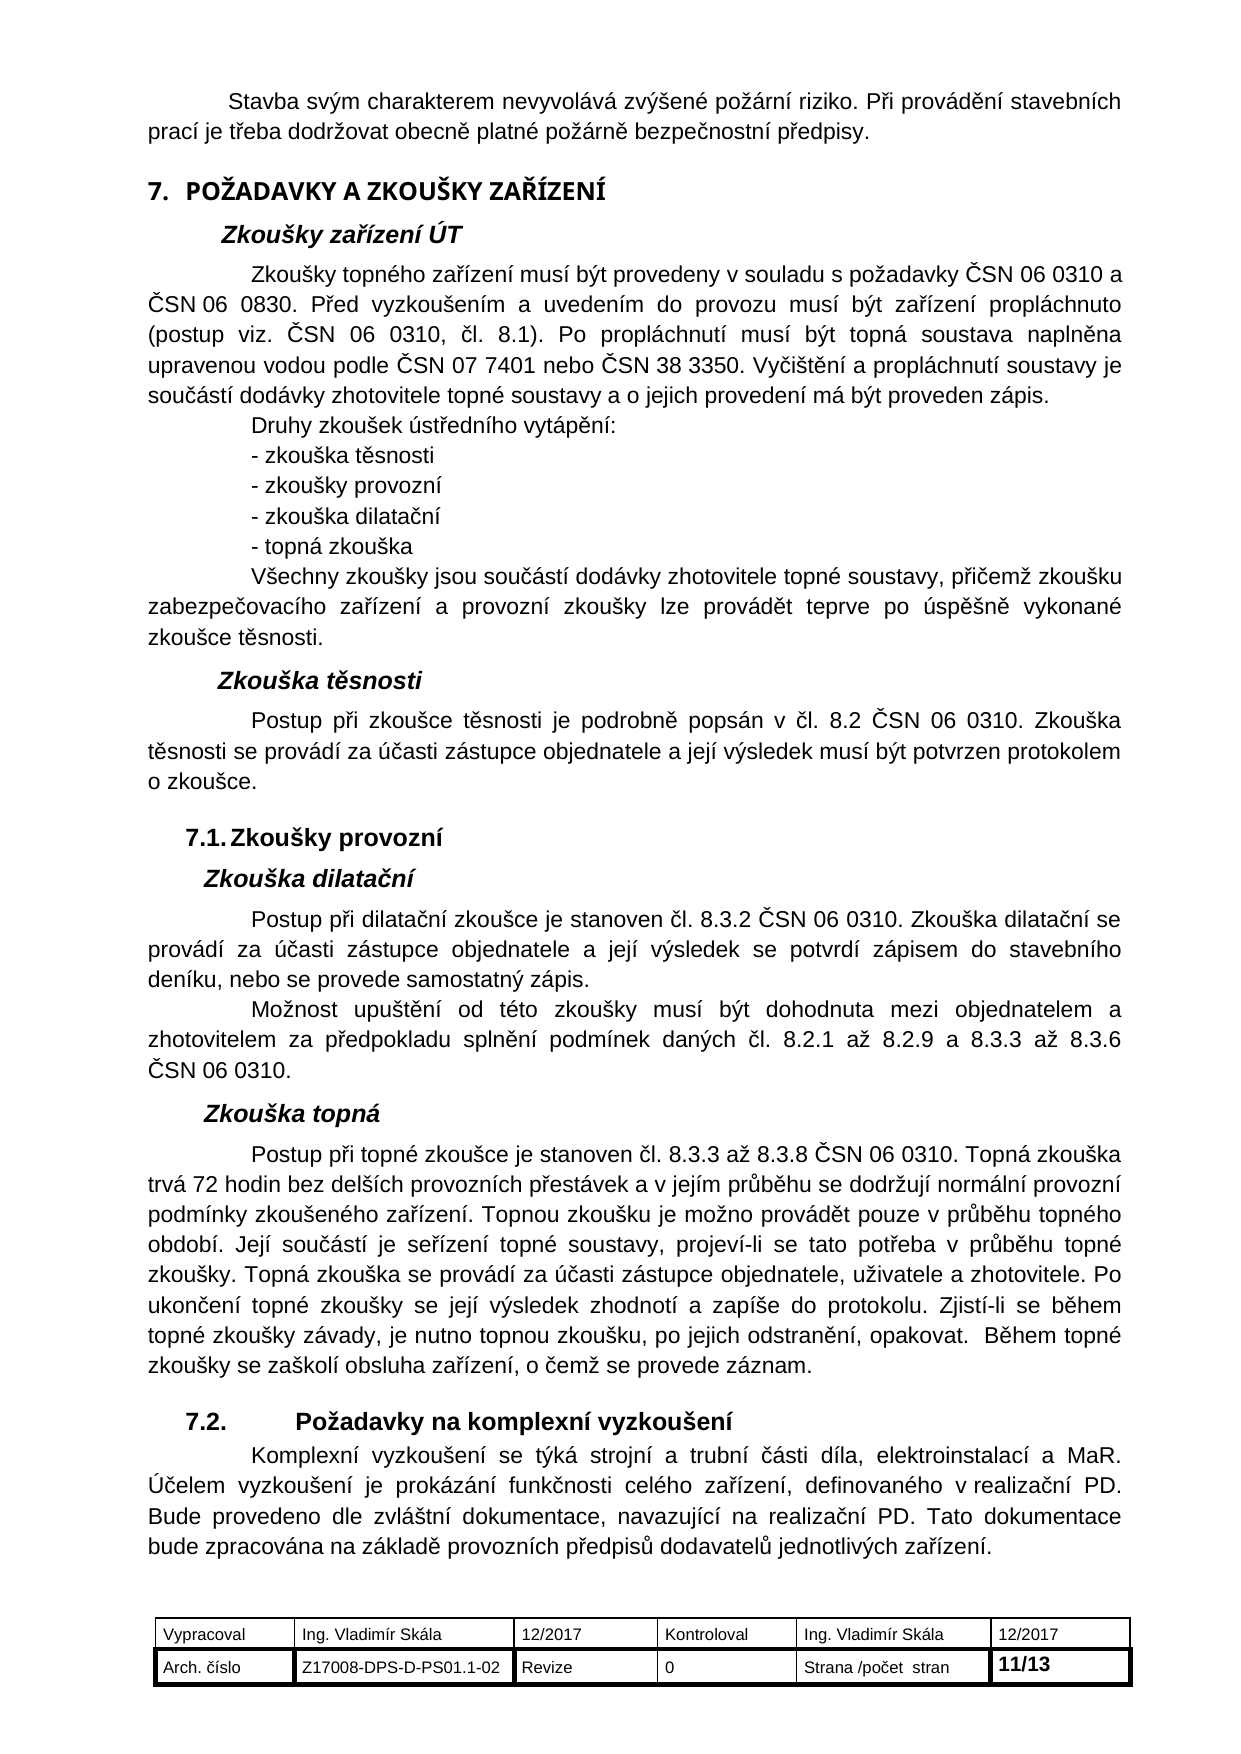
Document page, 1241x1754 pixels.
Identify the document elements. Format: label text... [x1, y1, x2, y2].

text - topná zkouška [148, 533, 1122, 559]
text Zkoušky zařízení ÚT [148, 220, 1122, 248]
text Postup při dilatační zkoušce je stanoven čl. 8.3.2 ČSN 06 0310. Zkouška dilatační se provádí za účasti zástupce objednatele a její výsledek se potvrdí zápisem do stavebního deníku, nebo se provede samostatný zápis. [148, 906, 1122, 992]
list Stavba svým charakterem nevyvolává zvýšené požární riziko. Při provádění stavebních prací je třeba dodržovat obecně platné požárně bezpečnostní předpisy. [148, 88, 1122, 144]
text Možnost upuštění od této zkoušky musí být dohodnuta mezi objednatelem a zhotovitelem za předpokladu splnění podmínek daných čl. 8.2.1 až 8.2.9 a 8.3.3 až 8.3.6 ČSN 06 0310. [148, 996, 1122, 1083]
subtitle POŽADAVKY A ZKOUŠKY ZAŘÍZENÍ [148, 173, 1122, 207]
text Zkouška dilatační [148, 864, 1122, 893]
text Postup při topné zkoušce je stanoven čl. 8.3.3 až 8.3.8 ČSN 06 0310. Topná zkouška trvá 72 hodin bez delších provozních přestávek a v jejím průběhu se dodržují normální provozní podmínky zkoušeného zařízení. Topnou zkoušku je možno provádět pouze v průběhu topného období. Její součástí je seřízení topné soustavy, projeví-li se tato potřeba v průběhu topné zkoušky. Topná zkouška se provádí za účasti zástupce objednatele, uživatele a zhotovitele. Po ukončení topné zkoušky se její výsledek zhodnotí a zapíše do protokolu. Zjistí-li se během topné zkoušky závady, je nutno topnou zkoušku, po jejich odstranění, opakovat. Během topné zkoušky se zaškolí obsluha zařízení, o čemž se provede záznam. [148, 1141, 1122, 1378]
text Zkouška topná [148, 1099, 1122, 1128]
text Zkoušky topného zařízení musí být provedeny v souladu s požadavky ČSN 06 0310 a ČSN 06 0830. Před vyzkoušením a uvedením do provozu musí být zařízení propláchnuto (postup viz. ČSN 06 0310, čl. 8.1). Po propláchnutí musí být topná soustava naplněna upravenou vodou podle ČSN 07 7401 nebo ČSN 38 3350. Vyčištění a propláchnutí soustavy je součástí dodávky zhotovitele topné soustavy a o jejich provedení má být proveden zápis. [148, 261, 1122, 408]
text - zkouška těsnosti [148, 442, 1122, 469]
text Druhy zkoušek ústředního vytápění: [148, 412, 1122, 438]
text Komplexní vyzkoušení se týká strojní a trubní části díla, elektroinstalací a MaR. Účelem vyzkoušení je prokázání funkčnosti celého zařízení, definovaného v realizační PD. Bude provedeno dle zvláštní dokumentace, navazující na realizační PD. Tato dokumentace bude zpracována na základě provozních předpisů dodavatelů jednotlivých zařízení. [148, 1442, 1122, 1559]
text - zkouška dilatační [148, 503, 1122, 529]
text Postup při zkoušce těsnosti je podrobně popsán v čl. 8.2 ČSN 06 0310. Zkouška těsnosti se provádí za účasti zástupce objednatele a její výsledek musí být potvrzen protokolem o zkoušce. [148, 707, 1122, 794]
text - zkoušky provozní [148, 472, 1122, 499]
subtitle Zkoušky provozní [185, 823, 1122, 852]
text Zkouška těsnosti [148, 666, 1122, 695]
text Všechny zkoušky jsou součástí dodávky zhotovitele topné soustavy, přičemž zkoušku zabezpečovacího zařízení a provozní zkoušky lze provádět teprve po úspěšně vykonané zkoušce těsnosti. [148, 563, 1122, 650]
subtitle Požadavky na komplexní vyzkoušení [185, 1407, 1122, 1436]
